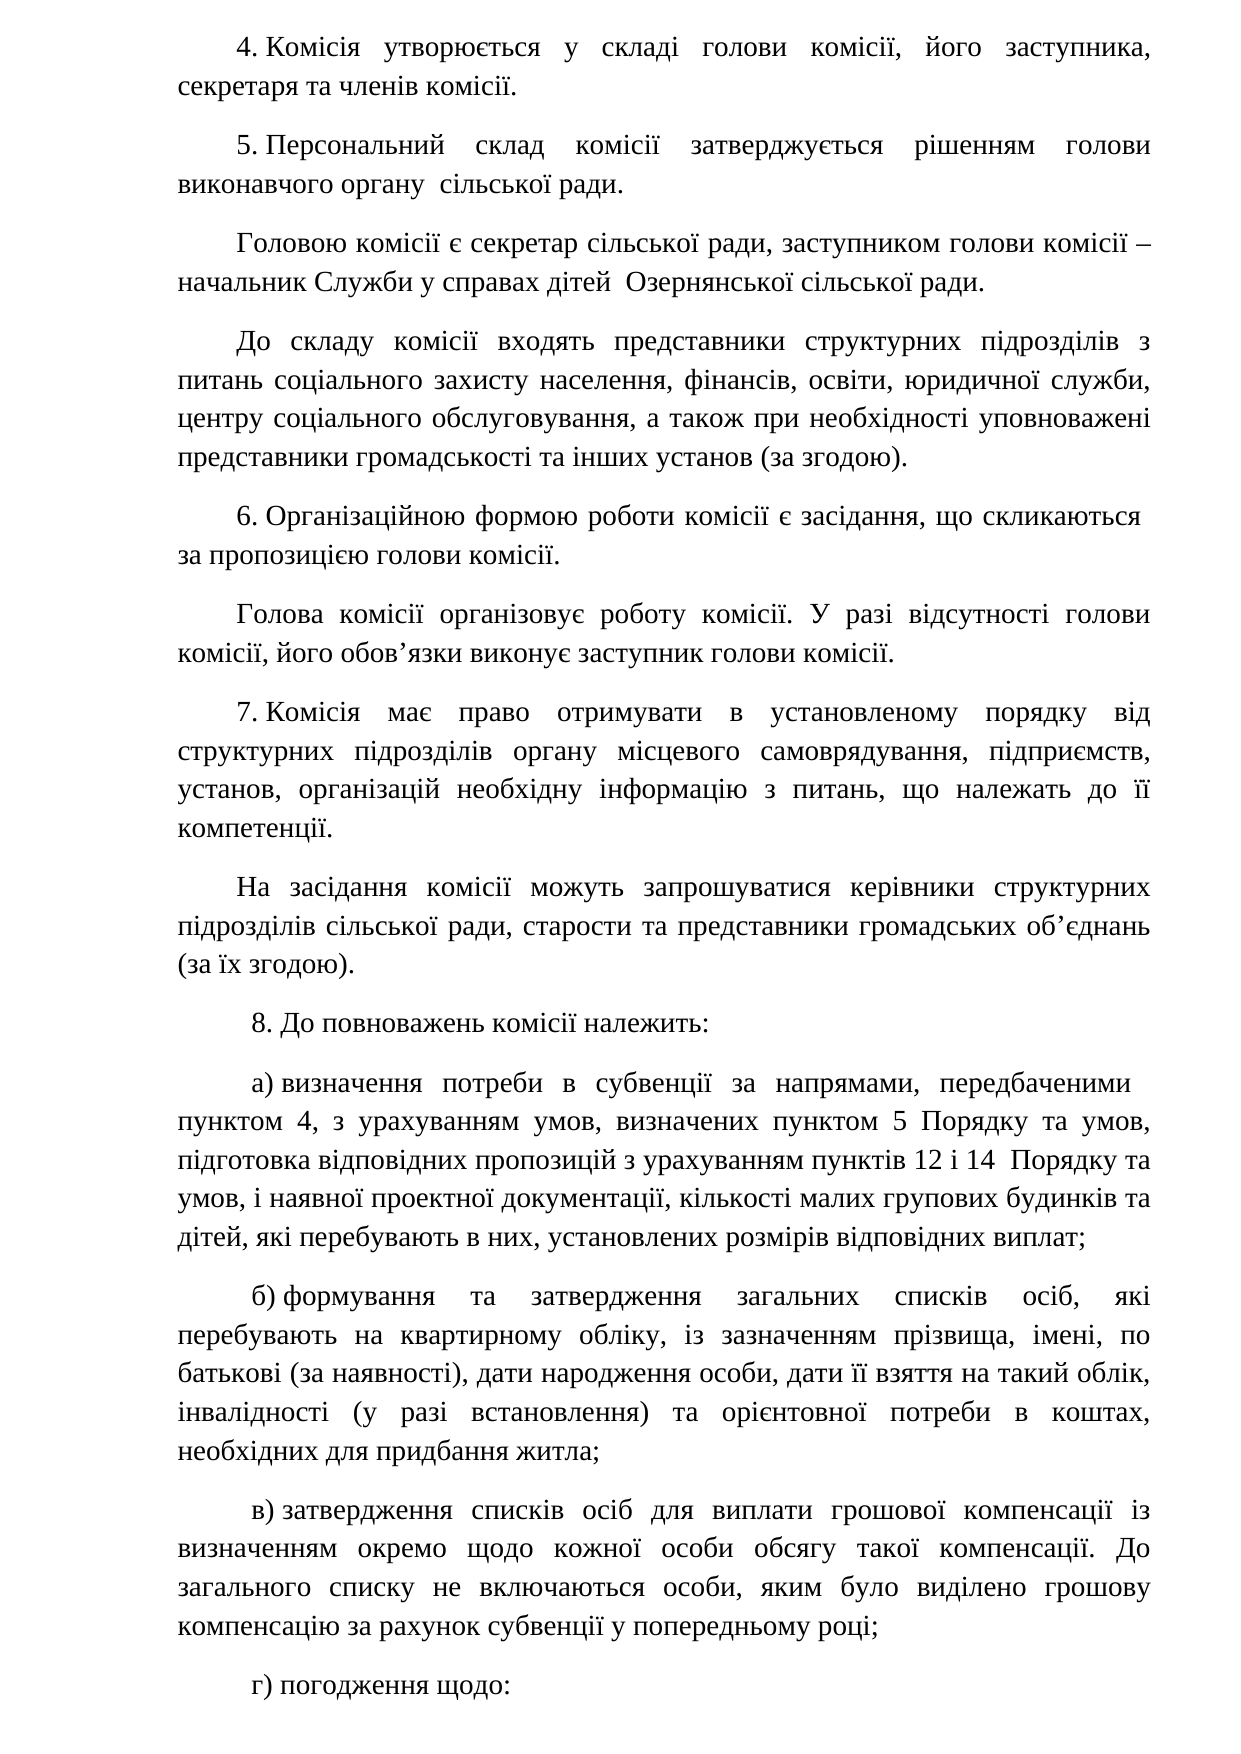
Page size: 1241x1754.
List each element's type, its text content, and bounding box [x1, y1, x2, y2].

text 7. Комісія має право отримувати в установленому порядку від структурних підрозділів органу місцевого самоврядування, підприємств, установ, організацій необхідну інформацію з питань, що належать до її компетенції. [177, 694, 1152, 843]
text 5. Персональний склад комісії затверджується рішенням голови виконавчого органу сільської ради. [177, 127, 1152, 199]
text Голова комісії організовує роботу комісії. У разі відсутності голови комісії, його обов’язки виконує заступник голови комісії. [177, 596, 1152, 668]
text До складу комісії входять представники структурних підрозділів з питань соціального захисту населення, фінансів, освіти, юридичної служби, центру соціального обслуговування, а також при необхідності уповноважені представники громадськості та інших установ (за згодою). [177, 323, 1152, 472]
text Головою комісії є секретар сільської ради, заступником голови комісії – начальник Служби у справах дітей Озернянської сільської ради. [177, 225, 1152, 297]
text г) погодження щодо: [177, 1667, 1152, 1701]
text в) затвердження списків осіб для виплати грошової компенсації із визначенням окремо щодо кожної особи обсягу такої компенсації. До загального списку не включаються особи, яким було виділено грошову компенсацію за рахунок субвенції у попередньому році; [177, 1492, 1152, 1641]
text б) формування та затвердження загальних списків осіб, які перебувають на квартирному обліку, із зазначенням прізвища, імені, по батькові (за наявності), дати народження особи, дати її взяття на такий облік, інвалідності (у разі встановлення) та орієнтовної потреби в коштах, необхідних для придбання житла; [177, 1278, 1152, 1466]
text 4. Комісія утворюється у складі голови комісії, його заступника, секретаря та членів комісії. [177, 29, 1152, 102]
text 8. До повноважень комісії належить: [177, 1006, 1152, 1039]
text На засідання комісії можуть запрошуватися керівники структурних підрозділів сільської ради, старости та представники громадських об’єднань (за їх згодою). [177, 869, 1152, 980]
text 6. Організаційною формою роботи комісії є засідання, що скликаються за пропозицією голови комісії. [177, 498, 1152, 570]
text а) визначення потреби в субвенції за напрямами, передбаченими пунктом 4, з урахуванням умов, визначених пунктом 5 Порядку та умов, підготовка відповідних пропозицій з урахуванням пунктів 12 і 14 Порядку та умов, і наявної проектної документації, кількості малих групових будинків та дітей, які перебувають в них, установлених розмірів відповідних виплат; [177, 1065, 1152, 1253]
